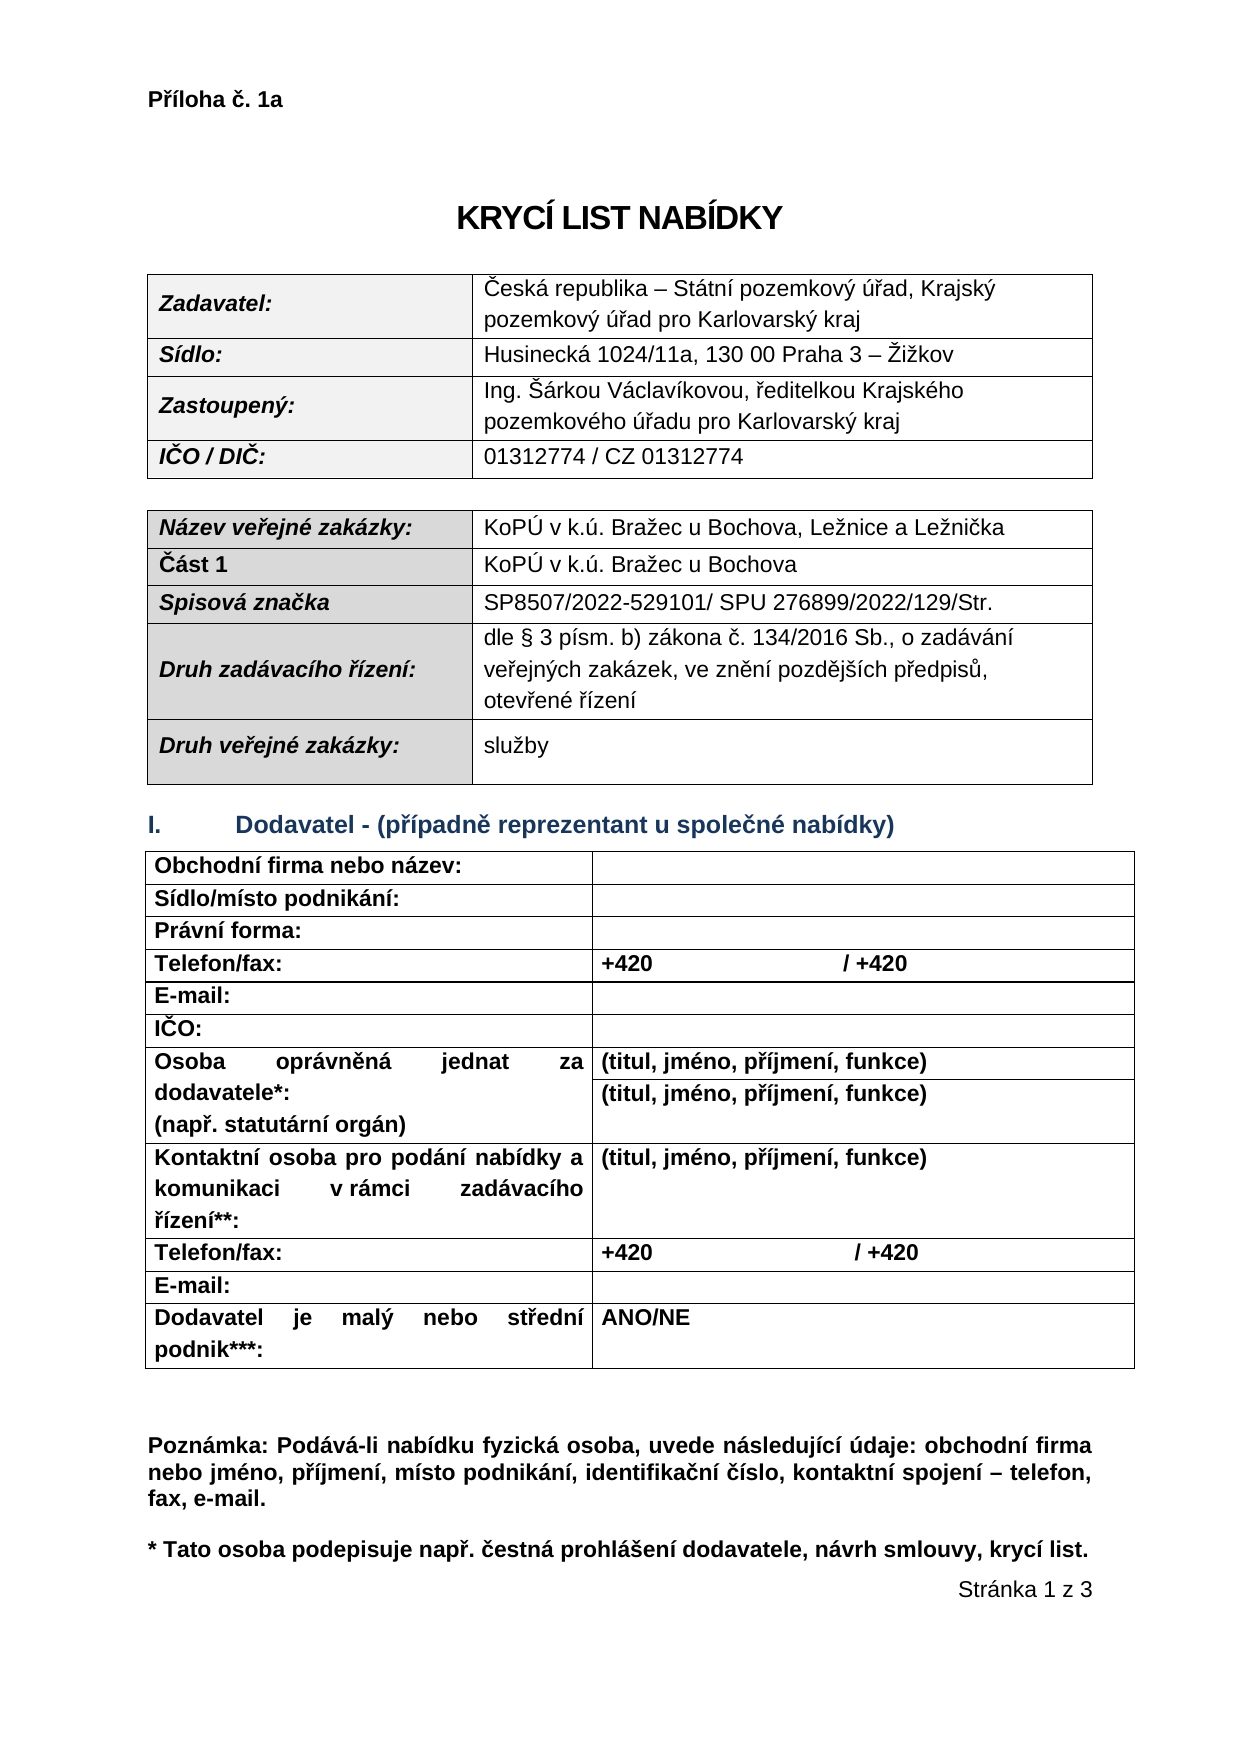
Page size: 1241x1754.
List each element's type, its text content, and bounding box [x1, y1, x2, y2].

table_cell Právní forma: [146, 917, 592, 949]
table_cell [593, 917, 1134, 949]
table_cell [593, 885, 1134, 916]
table_header Zadavatel: [148, 275, 472, 338]
table_cell SP8507/2022-529101/ SPU 276899/2022/129/Str. [473, 586, 1092, 623]
table_cell Spisová značka [148, 586, 472, 623]
table_header Obchodní firma nebo název: [146, 852, 592, 884]
table_header KoPÚ v k.ú. Bražec u Bochova, Ležnice a Ležnička [473, 511, 1092, 548]
table_header [593, 852, 1134, 884]
table_cell Kontaktní osoba pro podání nabídky a komunikaci v rámci zadávacího řízení**: [146, 1144, 592, 1238]
table_cell Telefon/fax: [146, 1239, 592, 1271]
table_header Česká republika – Státní pozemkový úřad, Krajský pozemkový úřad pro Karlovarský kraj [473, 275, 1092, 338]
text Poznámka: Podává-li nabídku fyzická osoba, uvede následující údaje: obchodní firma nebo jméno, příjmení, místo podnikání, identifikační číslo, kontaktní spojení – telefon, fax, e-mail. [148, 1432, 1093, 1511]
table_cell služby [473, 720, 1092, 784]
table_cell [593, 1272, 1134, 1303]
table_cell (titul, jméno, příjmení, funkce) [593, 1048, 1134, 1079]
table_cell Sídlo: [148, 339, 472, 376]
table_cell Osoba oprávněná jednat za dodavatele*: (např. statutární orgán) [146, 1048, 592, 1142]
text * Tato osoba podepisuje např. čestná prohlášení dodavatele, návrh smlouvy, krycí list. [148, 1536, 1093, 1563]
table_cell +420 / +420 [593, 1239, 1134, 1271]
table_cell E-mail: [146, 983, 592, 1014]
table_cell (titul, jméno, příjmení, funkce) [593, 1144, 1134, 1238]
table_cell Husinecká 1024/11a, 130 00 Praha 3 – Žižkov [473, 339, 1092, 376]
table_cell [593, 983, 1134, 1014]
subtitle Dodavatel - (případně reprezentant u společné nabídky) [148, 810, 1093, 838]
table_header Název veřejné zakázky: [148, 511, 472, 548]
table_cell Druh zadávacího řízení: [148, 624, 472, 719]
table_cell Zastoupený: [148, 377, 472, 440]
table_cell KoPÚ v k.ú. Bražec u Bochova [473, 549, 1092, 585]
table_cell E-mail: [146, 1272, 592, 1303]
table_cell Dodavatel je malý nebo střední podnik***: [146, 1304, 592, 1367]
table_cell (titul, jméno, příjmení, funkce) [593, 1080, 1134, 1142]
title Krycí list nabídky [148, 198, 1093, 236]
table_cell ANO/NE [593, 1304, 1134, 1367]
table_cell Sídlo/místo podnikání: [146, 885, 592, 916]
table_cell IČO / DIČ: [148, 441, 472, 477]
table_cell Část 1 [148, 549, 472, 585]
table_cell [593, 1015, 1134, 1047]
table_cell Ing. Šárkou Václavíkovou, ředitelkou Krajského pozemkového úřadu pro Karlovarský kraj [473, 377, 1092, 440]
table_cell 01312774 / CZ 01312774 [473, 441, 1092, 477]
table_cell Telefon/fax: [146, 950, 592, 981]
table_cell Druh veřejné zakázky: [148, 720, 472, 784]
table_cell IČO: [146, 1015, 592, 1047]
table_cell +420 / +420 [593, 950, 1134, 981]
table_cell dle § 3 písm. b) zákona č. 134/2016 Sb., o zadávání veřejných zakázek, ve znění pozdějších předpisů, otevřené řízení [473, 624, 1092, 719]
